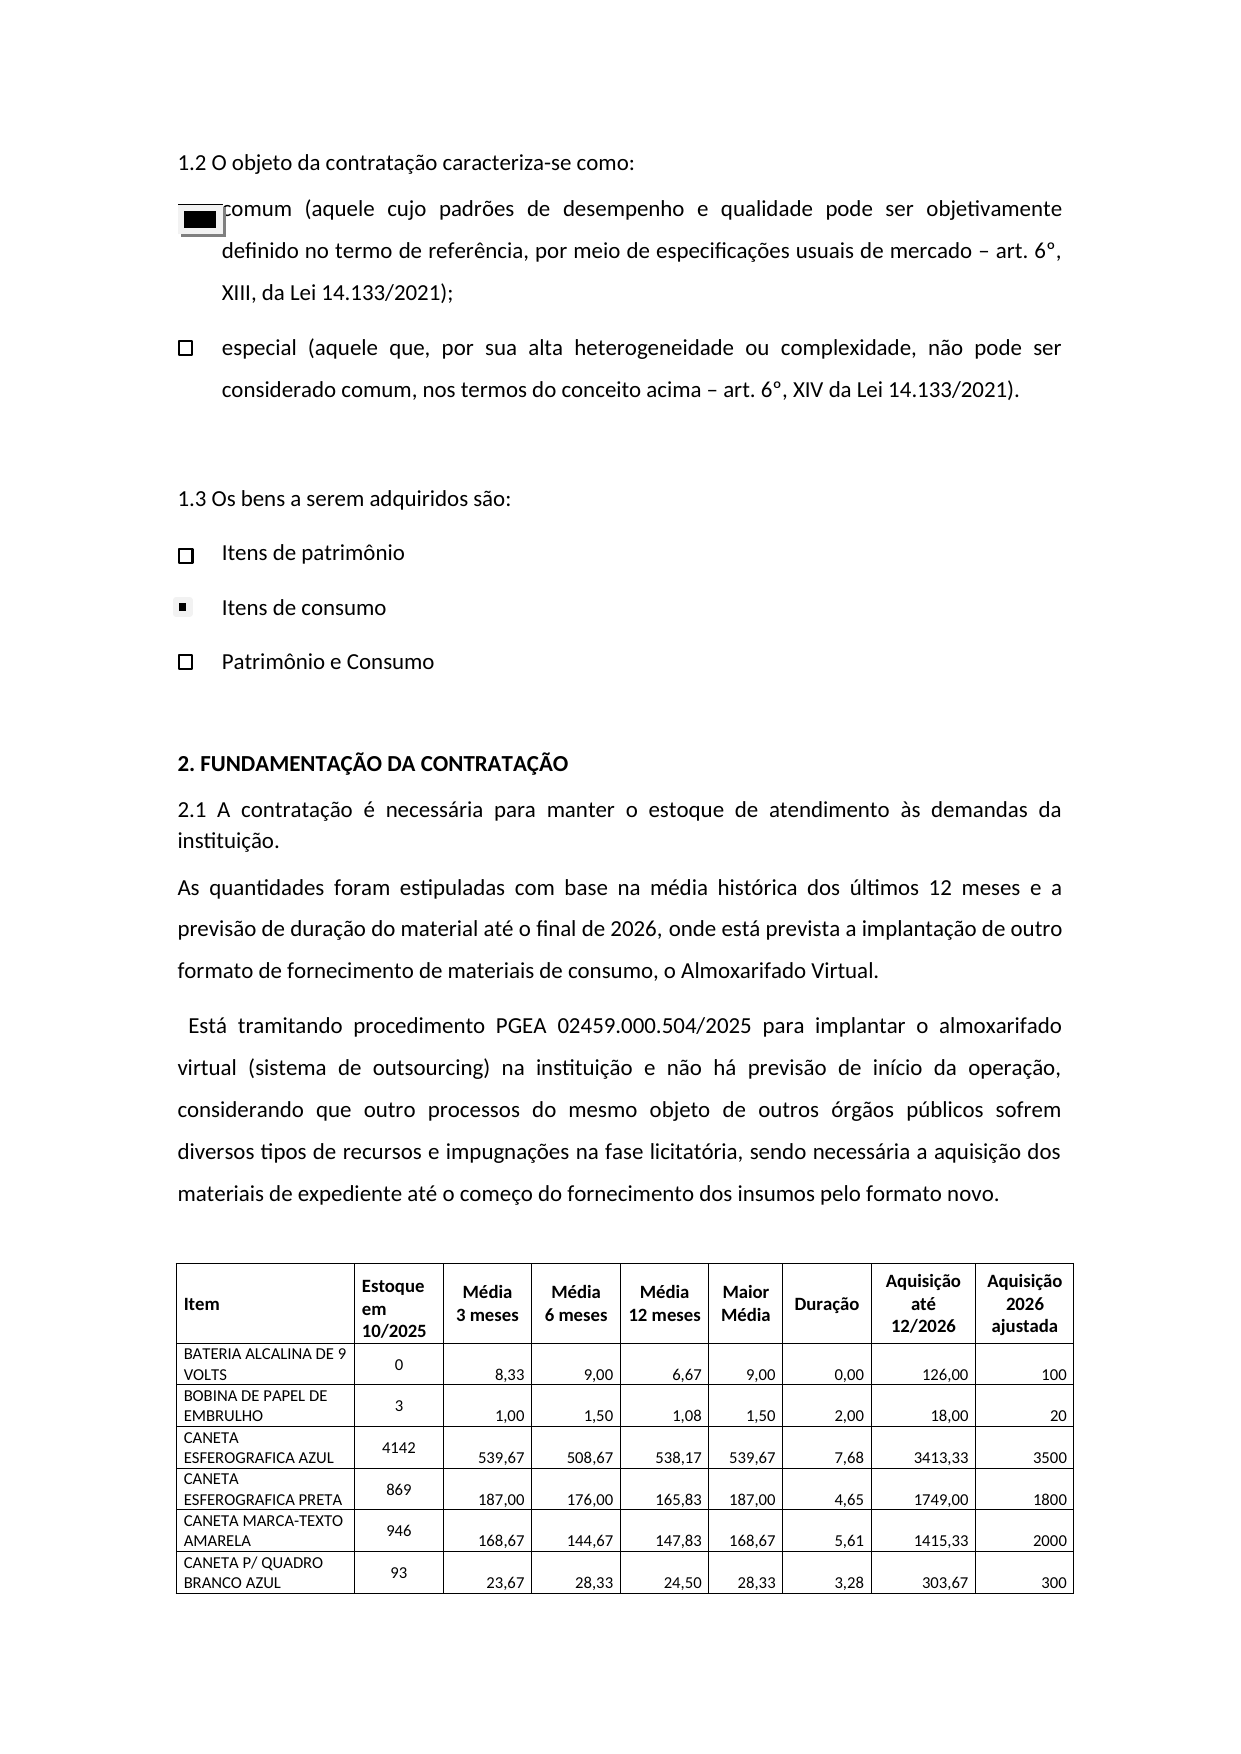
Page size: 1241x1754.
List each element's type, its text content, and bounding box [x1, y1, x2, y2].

table_header Item [177, 1264, 354, 1343]
table_cell 1,08 [621, 1385, 708, 1426]
table_header Média 3 meses [444, 1264, 531, 1343]
table_cell 0 [355, 1344, 443, 1384]
table_cell 869 [355, 1469, 443, 1509]
table_cell 1800 [976, 1469, 1073, 1509]
table_cell 6,67 [621, 1344, 708, 1384]
table_cell 300 [976, 1552, 1073, 1593]
table_header Aquisição até 12/2026 [872, 1264, 975, 1343]
table_cell 0,00 [783, 1344, 871, 1384]
table_cell 18,00 [872, 1385, 975, 1426]
table_cell 5,61 [783, 1510, 871, 1551]
table_cell 9,00 [532, 1344, 620, 1384]
table_cell 1,00 [444, 1385, 531, 1426]
text Patrimônio e Consumo [222, 647, 1063, 675]
table_cell 28,33 [709, 1552, 782, 1593]
table_cell CANETA ESFEROGRAFICA AZUL [177, 1427, 354, 1468]
table_cell 2000 [976, 1510, 1073, 1551]
table_cell 1,50 [709, 1385, 782, 1426]
table_cell 28,33 [532, 1552, 620, 1593]
table_cell BATERIA ALCALINA DE 9 VOLTS [177, 1344, 354, 1384]
text As quantidades foram estipuladas com base na média histórica dos últimos 12 meses e a previsão de duração do material até o final de 2026, onde está prevista a implantação de outro formato de fornecimento de materiais de consumo, o Almoxarifado Virtual. [177, 873, 1063, 984]
table_cell 24,50 [621, 1552, 708, 1593]
table_cell CANETA ESFEROGRAFICA PRETA [177, 1469, 354, 1509]
table_cell 187,00 [709, 1469, 782, 1509]
table_header Maior Média [709, 1264, 782, 1343]
table_cell 147,83 [621, 1510, 708, 1551]
table_cell 9,00 [709, 1344, 782, 1384]
table_cell 4,65 [783, 1469, 871, 1509]
table_cell 144,67 [532, 1510, 620, 1551]
table_cell 303,67 [872, 1552, 975, 1593]
table_cell 2,00 [783, 1385, 871, 1426]
table_cell CANETA P/ QUADRO BRANCO AZUL [177, 1552, 354, 1593]
table_cell 539,67 [709, 1427, 782, 1468]
table_cell 93 [355, 1552, 443, 1593]
table_cell 1415,33 [872, 1510, 975, 1551]
table_cell 1,50 [532, 1385, 620, 1426]
table_cell 946 [355, 1510, 443, 1551]
text Itens de consumo [222, 593, 1063, 621]
table_header Estoque em 10/2025 [355, 1264, 443, 1343]
table_cell 1749,00 [872, 1469, 975, 1509]
table_cell 165,83 [621, 1469, 708, 1509]
table_cell 3 [355, 1385, 443, 1426]
table_cell 3,28 [783, 1552, 871, 1593]
list comum (aquele cujo padrões de desempenho e qualidade pode ser objetivamente definido no termo de referência, por meio de especificações usuais de mercado – art. 6º, XIII, da Lei 14.133/2021); [222, 194, 1063, 306]
table_cell 23,67 [444, 1552, 531, 1593]
table_cell 3500 [976, 1427, 1073, 1468]
table_header Aquisição 2026 ajustada [976, 1264, 1073, 1343]
text Está tramitando procedimento PGEA 02459.000.504/2025 para implantar o almoxarifado virtual (sistema de outsourcing) na instituição e não há previsão de início da operação, considerando que outro processos do mesmo objeto de outros órgãos públicos sofrem diversos tipos de recursos e impugnações na fase licitatória, sendo necessária a aquisição dos materiais de expediente até o começo do fornecimento dos insumos pelo formato novo. [177, 1011, 1063, 1207]
table_cell 20 [976, 1385, 1073, 1426]
table_cell 3413,33 [872, 1427, 975, 1468]
table_cell 168,67 [444, 1510, 531, 1551]
text 2. FUNDAMENTAÇÃO DA CONTRATAÇÃO [177, 749, 1063, 777]
table_cell 508,67 [532, 1427, 620, 1468]
text 1.2 O objeto da contratação caracteriza-se como: [177, 148, 1063, 176]
table_cell 168,67 [709, 1510, 782, 1551]
table_cell 187,00 [444, 1469, 531, 1509]
table_header Média 6 meses [532, 1264, 620, 1343]
table_cell 100 [976, 1344, 1073, 1384]
text 2.1 A contratação é necessária para manter o estoque de atendimento às demandas da instituição. [177, 796, 1063, 854]
table_cell 8,33 [444, 1344, 531, 1384]
table_cell CANETA MARCA-TEXTO AMARELA [177, 1510, 354, 1551]
table_cell 126,00 [872, 1344, 975, 1384]
table_cell 4142 [355, 1427, 443, 1468]
table_header Média 12 meses [621, 1264, 708, 1343]
list especial (aquele que, por sua alta heterogeneidade ou complexidade, não pode ser considerado comum, nos termos do conceito acima – art. 6º, XIV da Lei 14.133/2021). [222, 333, 1063, 403]
text Itens de patrimônio [222, 538, 1063, 566]
table_cell BOBINA DE PAPEL DE EMBRULHO [177, 1385, 354, 1426]
table_cell 538,17 [621, 1427, 708, 1468]
table_cell 539,67 [444, 1427, 531, 1468]
table_cell 176,00 [532, 1469, 620, 1509]
text 1.3 Os bens a serem adquiridos são: [177, 484, 1063, 512]
table_cell 7,68 [783, 1427, 871, 1468]
table_header Duração [783, 1264, 871, 1343]
